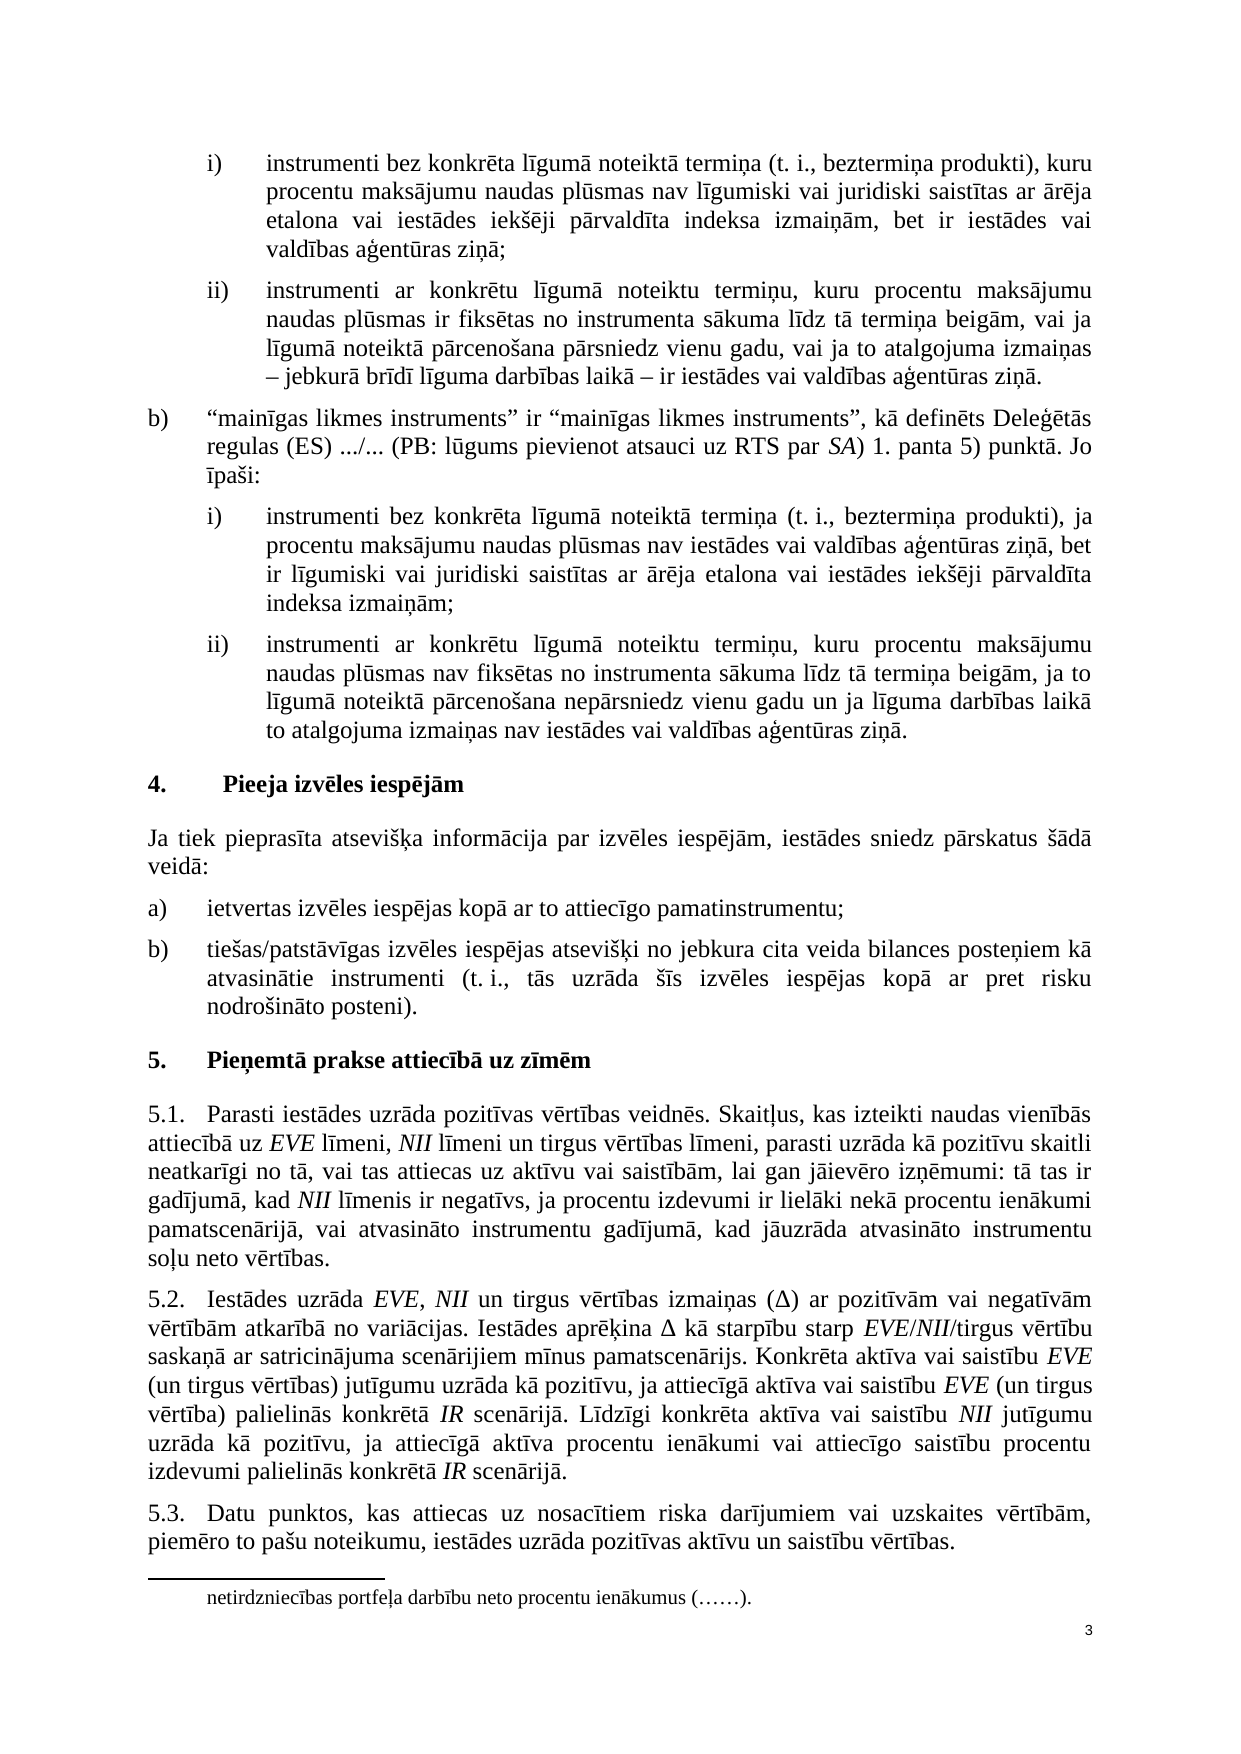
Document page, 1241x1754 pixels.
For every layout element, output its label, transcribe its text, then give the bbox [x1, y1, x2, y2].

text i) instrumenti bez konkrēta līgumā noteiktā termiņa (t. i., beztermiņa produkti), kuru procentu maksājumu naudas plūsmas nav līgumiski vai juridiski saistītas ar ārēja etalona vai iestādes iekšēji pārvaldīta indeksa izmaiņām, bet ir iestādes vai valdības aģentūras ziņā; [207, 148, 1093, 263]
text i) instrumenti bez konkrēta līgumā noteiktā termiņa (t. i., beztermiņa produkti), ja procentu maksājumu naudas plūsmas nav iestādes vai valdības aģentūras ziņā, bet ir līgumiski vai juridiski saistītas ar ārēja etalona vai iestādes iekšēji pārvaldīta indeksa izmaiņām; [207, 501, 1093, 616]
text Pieņemtā prakse attiecībā uz zīmēm [148, 1045, 1093, 1074]
text b) “mainīgas likmes instruments” ir “mainīgas likmes instruments”, kā definēts Deleģētās regulas (ES) .../... (PB: lūgums pievienot atsauci uz RTS par SA) 1. panta 5) punktā. Jo īpaši: [148, 403, 1093, 489]
text Ja tiek pieprasīta atsevišķa informācija par izvēles iespējām, iestādes sniedz pārskatus šādā veidā: [148, 823, 1093, 880]
text 5.2. Iestādes uzrāda EVE, NII un tirgus vērtības izmaiņas (Δ) ar pozitīvām vai negatīvām vērtībām atkarībā no variācijas. Iestādes aprēķina Δ kā starpību starp EVE/NII/tirgus vērtību saskaņā ar satricinājuma scenārijiem mīnus pamatscenārijs. Konkrēta aktīva vai saistību EVE (un tirgus vērtības) jutīgumu uzrāda kā pozitīvu, ja attiecīgā aktīva vai saistību EVE (un tirgus vērtība) palielinās konkrētā IR scenārijā. Līdzīgi konkrēta aktīva vai saistību NII jutīgumu uzrāda kā pozitīvu, ja attiecīgā aktīva procentu ienākumi vai attiecīgo saistību procentu izdevumi palielinās konkrētā IR scenārijā. [148, 1284, 1093, 1485]
text ii) instrumenti ar konkrētu līgumā noteiktu termiņu, kuru procentu maksājumu naudas plūsmas nav fiksētas no instrumenta sākuma līdz tā termiņa beigām, ja to līgumā noteiktā pārcenošana nepārsniedz vienu gadu un ja līguma darbības laikā to atalgojuma izmaiņas nav iestādes vai valdības aģentūras ziņā. [207, 629, 1093, 744]
text a) ietvertas izvēles iespējas kopā ar to attiecīgo pamatinstrumentu; [148, 893, 1093, 921]
text Pieeja izvēles iespējām [148, 769, 1093, 798]
text b) tiešas/patstāvīgas izvēles iespējas atsevišķi no jebkura cita veida bilances posteņiem kā atvasinātie instrumenti (t. i., tās uzrāda šīs izvēles iespējas kopā ar pret risku nodrošināto posteni). [148, 934, 1093, 1020]
text 5.3. Datu punktos, kas attiecas uz nosacītiem riska darījumiem vai uzskaites vērtībām, piemēro to pašu noteikumu, iestādes uzrāda pozitīvas aktīvu un saistību vērtības. [148, 1498, 1093, 1555]
text 5.1. Parasti iestādes uzrāda pozitīvas vērtības veidnēs. Skaitļus, kas izteikti naudas vienībās attiecībā uz EVE līmeni, NII līmeni un tirgus vērtības līmeni, parasti uzrāda kā pozitīvu skaitli neatkarīgi no tā, vai tas attiecas uz aktīvu vai saistībām, lai gan jāievēro izņēmumi: tā tas ir gadījumā, kad NII līmenis ir negatīvs, ja procentu izdevumi ir lielāki nekā procentu ienākumi pamatscenārijā, vai atvasināto instrumentu gadījumā, kad jāuzrāda atvasināto instrumentu soļu neto vērtības. [148, 1099, 1093, 1271]
text ii) instrumenti ar konkrētu līgumā noteiktu termiņu, kuru procentu maksājumu naudas plūsmas ir fiksētas no instrumenta sākuma līdz tā termiņa beigām, vai ja līgumā noteiktā pārcenošana pārsniedz vienu gadu, vai ja to atalgojuma izmaiņas – jebkurā brīdī līguma darbības laikā – ir iestādes vai valdības aģentūras ziņā. [207, 275, 1093, 390]
